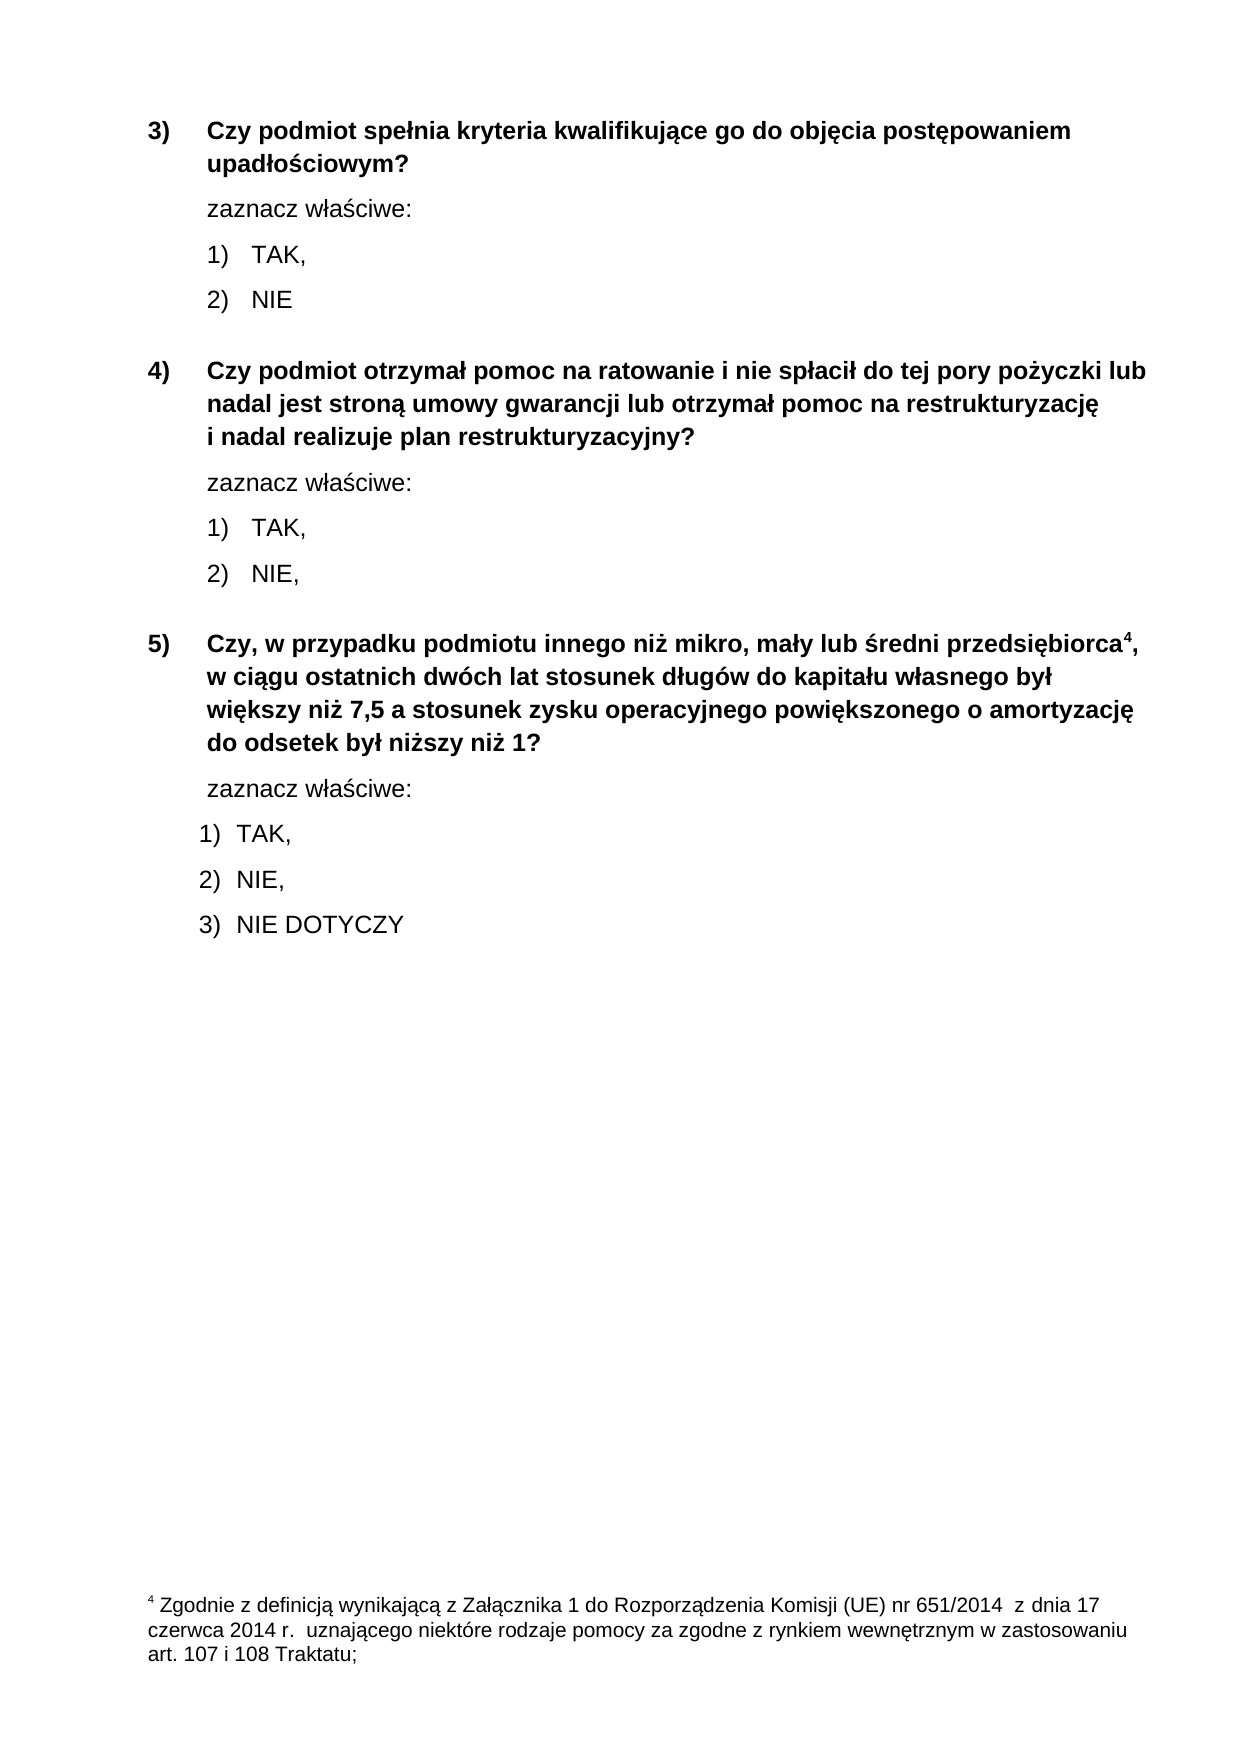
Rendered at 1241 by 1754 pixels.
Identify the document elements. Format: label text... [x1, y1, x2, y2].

list TAK, [207, 513, 1152, 542]
list Czy podmiot otrzymał pomoc na ratowanie i nie spłacił do tej pory pożyczki lub nadal jest stroną umowy gwarancji lub otrzymał pomoc na restrukturyzację i nadal realizuje plan restrukturyzacyjny? [148, 356, 1152, 451]
text zaznacz właściwe: [207, 774, 1152, 802]
list NIE, [199, 865, 1152, 893]
list NIE [207, 286, 1152, 314]
list TAK, [199, 819, 1152, 848]
text zaznacz właściwe: [207, 194, 1152, 223]
list Czy podmiot spełnia kryteria kwalifikujące go do objęcia postępowaniem upadłościowym? [148, 116, 1152, 178]
list Czy, w przypadku podmiotu innego niż mikro, mały lub średni przedsiębiorca, w ciągu ostatnich dwóch lat stosunek długów do kapitału własnego był większy niż 7,5 a stosunek zysku operacyjnego powiększonego o amortyzację do odsetek był niższy niż 1? [148, 629, 1152, 757]
list NIE, [207, 559, 1152, 587]
text zaznacz właściwe: [207, 468, 1152, 496]
list NIE DOTYCZY [199, 910, 1152, 939]
list TAK, [207, 240, 1152, 269]
